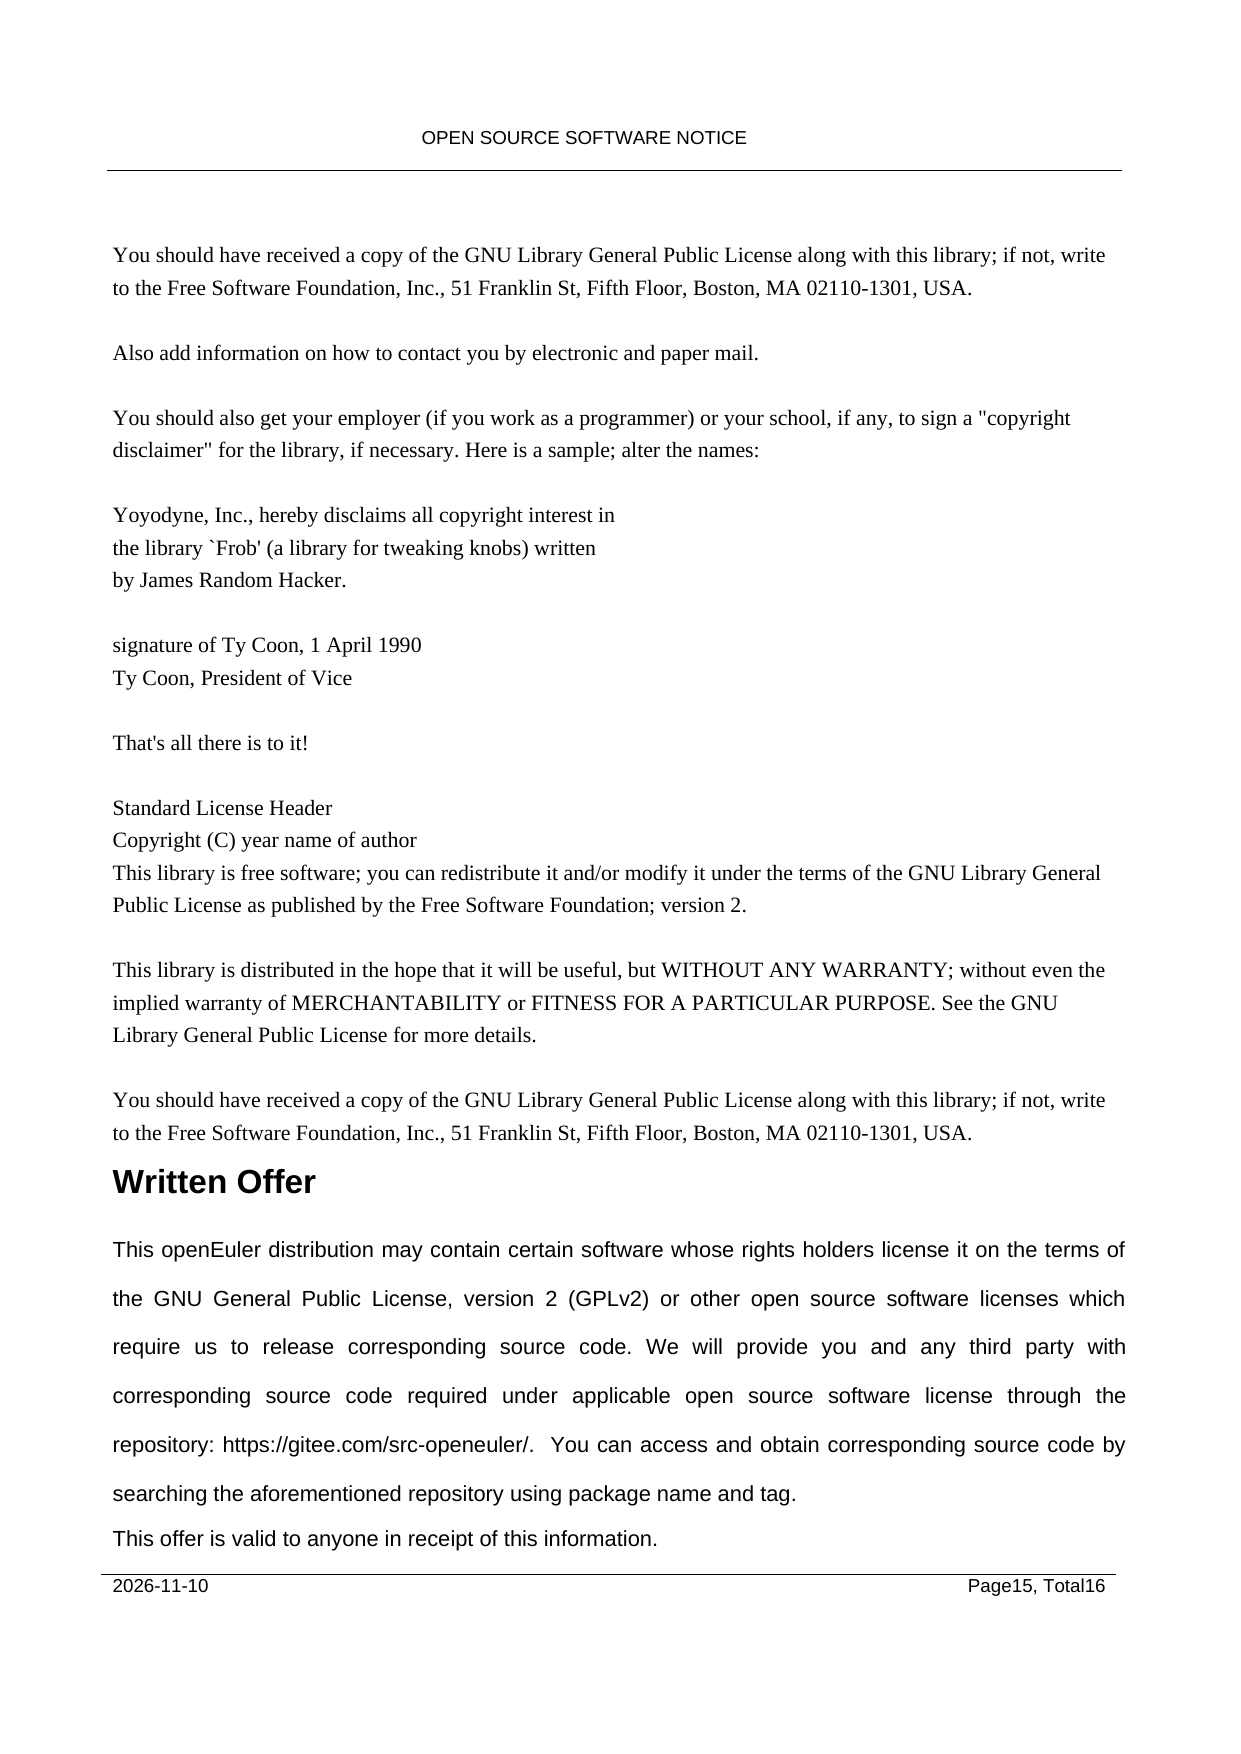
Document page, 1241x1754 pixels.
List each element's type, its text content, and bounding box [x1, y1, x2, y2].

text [112, 206, 1128, 1149]
text This offer is valid to anyone in receipt of this information. [112, 1522, 1128, 1554]
text This openEuler distribution may contain certain software whose rights holders license it on the terms of the GNU General Public License, version 2 (GPLv2) or other open source software licenses which require us to release corresponding source code. We will provide you and any third party with corresponding source code required under applicable open source software license through the repository: https://gitee.com/src-openeuler/. You can access and obtain corresponding source code by searching the aforementioned repository using package name and tag. [112, 1233, 1128, 1509]
text Written Offer [112, 1149, 1128, 1214]
